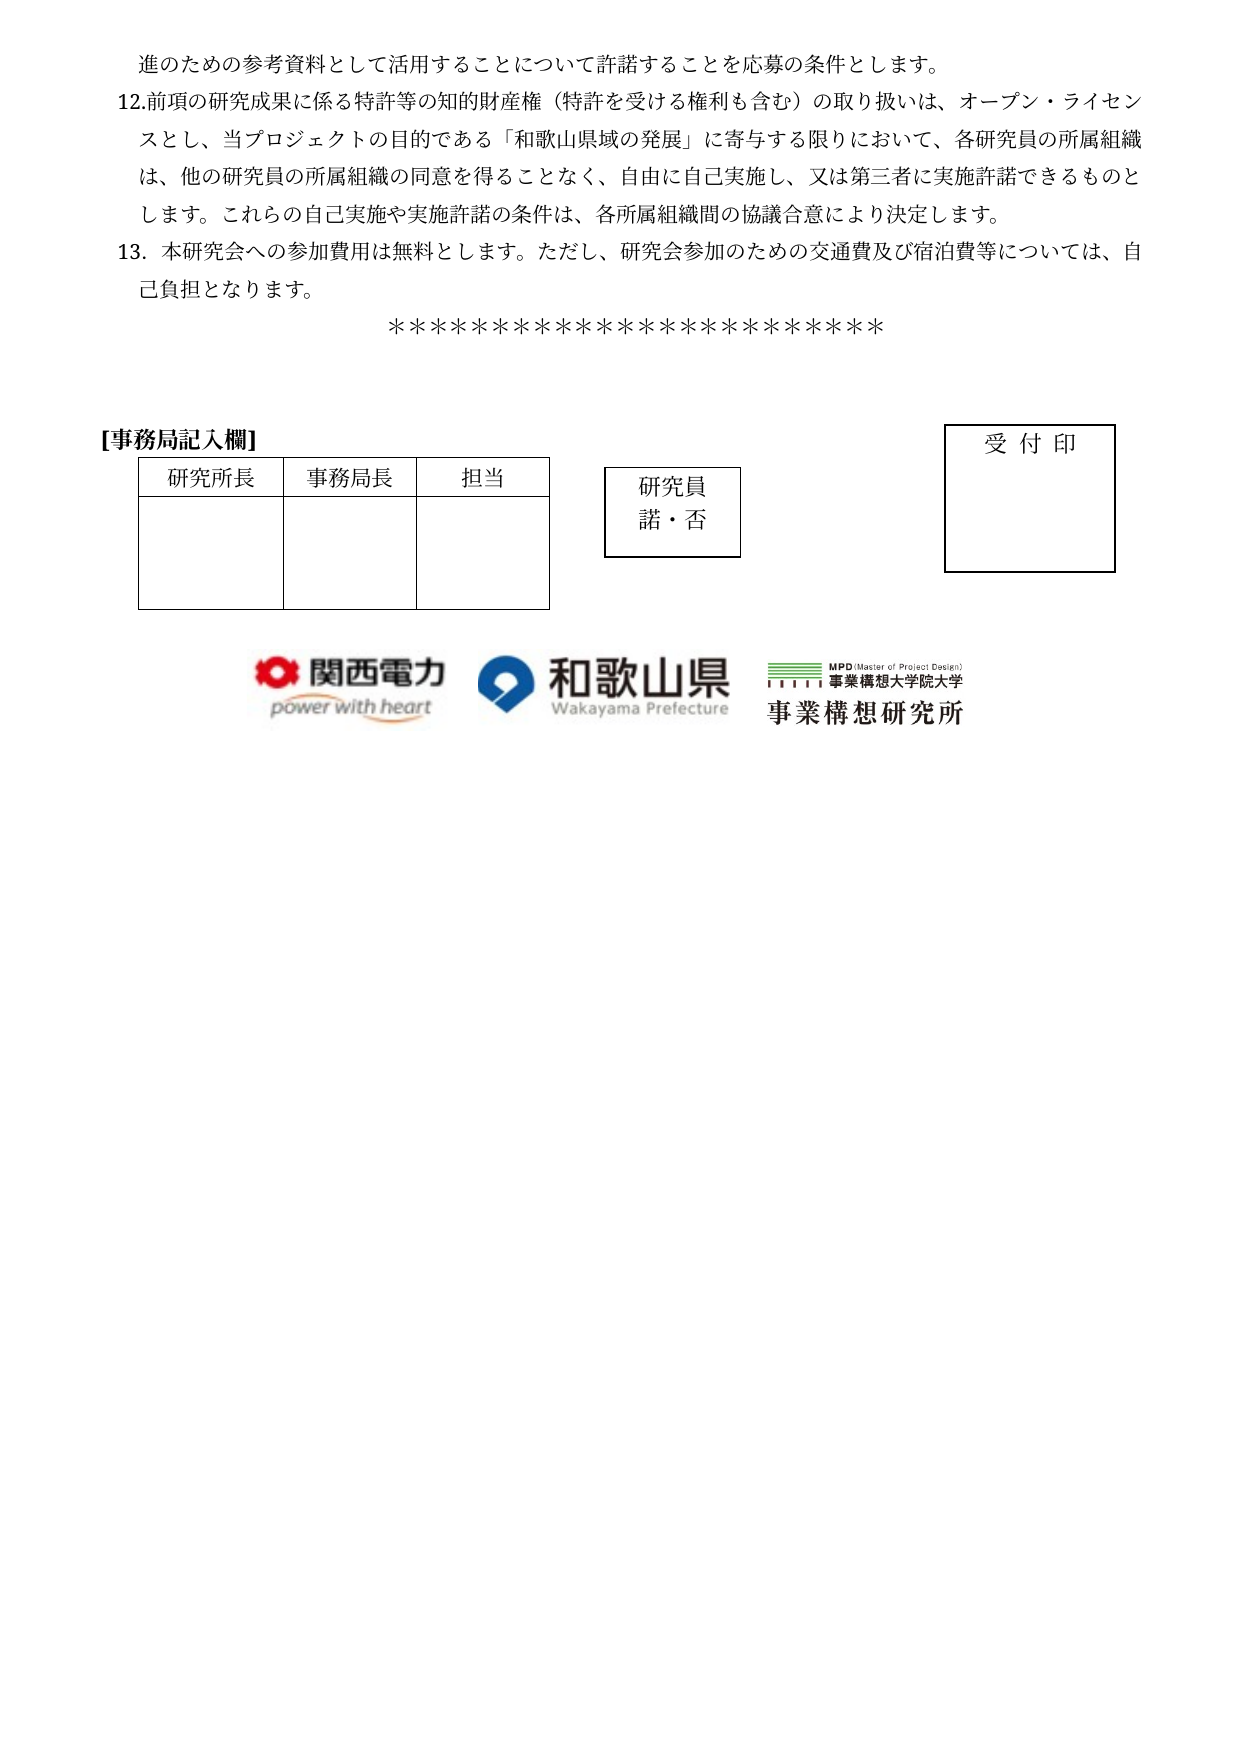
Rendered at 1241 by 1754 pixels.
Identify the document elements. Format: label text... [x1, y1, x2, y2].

table_cell [139, 497, 283, 609]
table_cell [417, 497, 549, 609]
table_header 事務局長 [284, 458, 416, 496]
text ＊＊＊＊＊＊＊＊＊＊＊＊＊＊＊＊＊＊＊＊＊＊＊＊ [94, 307, 1146, 344]
text 12.前項の研究成果に係る特許等の知的財産権（特許を受ける権利も含む）の取り扱いは、オープン・ライセンスとし、当プロジェクトの目的である「和歌山県域の発展」に寄与する限りにおいて、各研究員の所属組織は、他の研究員の所属組織の同意を得ることなく、自由に自己実施し、又は第三者に実施許諾できるものとします。これらの自己実施や実施許諾の条件は、各所属組織間の協議合意により決定します。 [117, 82, 1146, 232]
table_header 担当 [417, 458, 549, 496]
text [117, 44, 1146, 82]
table_header 研究所長 [139, 458, 283, 496]
text 13．本研究会への参加費用は無料とします。ただし、研究会参加のための交通費及び宿泊費等については、自己負担となります。 [117, 232, 1146, 307]
picture [246, 649, 454, 731]
picture [766, 659, 966, 727]
table_cell [284, 497, 416, 609]
picture [478, 649, 730, 726]
text [事務局記入欄] [94, 419, 1146, 457]
